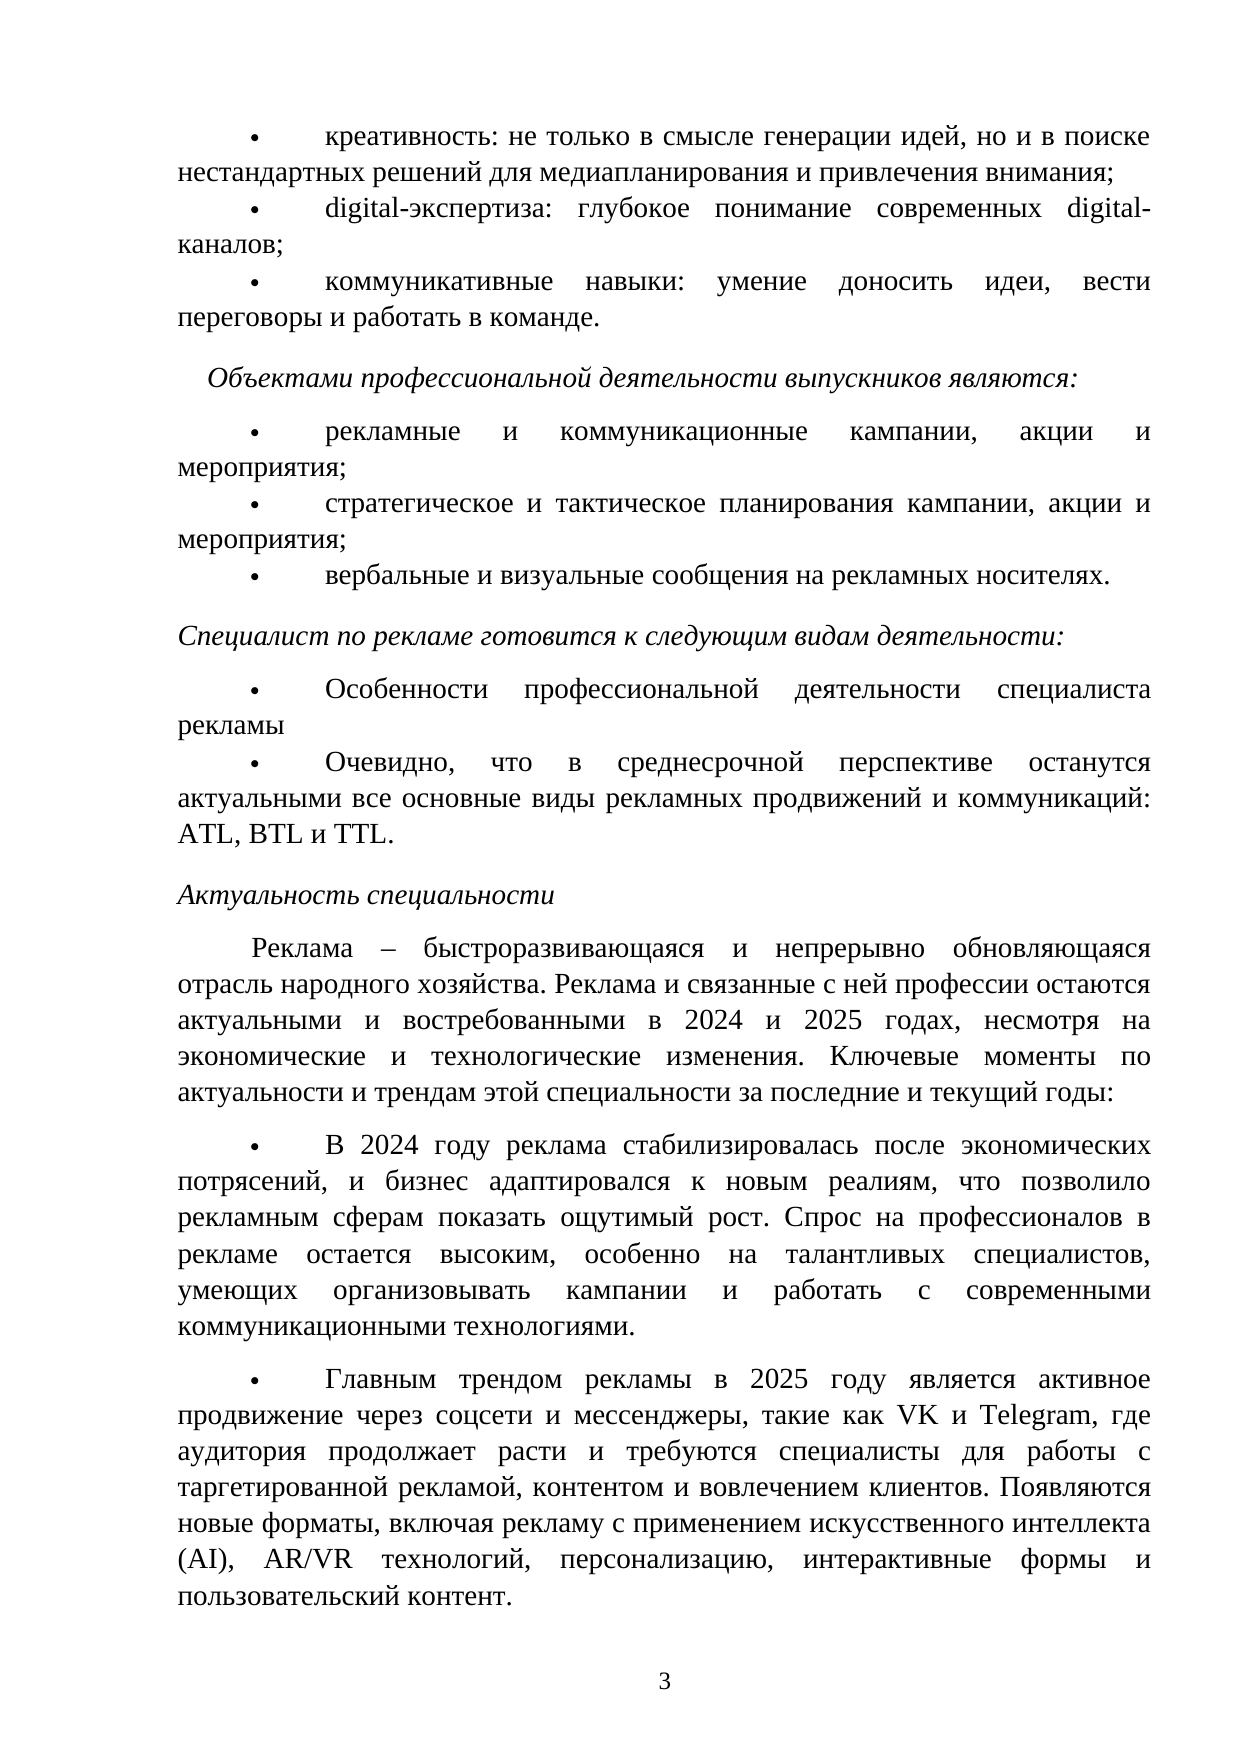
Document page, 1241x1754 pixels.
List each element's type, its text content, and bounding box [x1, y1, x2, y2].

text Реклама – быстроразвивающаяся и непрерывно обновляющаяся отрасль народного хозяйства. Реклама и связанные с ней профессии остаются актуальными и востребованными в 2024 и 2025 годах, несмотря на экономические и технологические изменения. Ключевые моменты по актуальности и трендам этой специальности за последние и текущий годы: [177, 930, 1152, 1108]
list Главным трендом рекламы в 2025 году является активное продвижение через соцсети и мессенджеры, такие как VK и Telegram, где аудитория продолжает расти и требуются специалисты для работы с таргетированной рекламой, контентом и вовлечением клиентов. Появляются новые форматы, включая рекламу с применением искусственного интеллекта (AI), AR/VR технологий, персонализацию, интерактивные формы и пользовательский контент. [177, 1361, 1152, 1611]
list В 2024 году реклама стабилизировалась после экономических потрясений, и бизнес адаптировался к новым реалиям, что позволило рекламным сферам показать ощутимый рост. Спрос на профессионалов в рекламе остается высоким, особенно на талантливых специалистов, умеющих организовывать кампании и работать с современными коммуникационными технологиями. [177, 1127, 1152, 1342]
list вербальные и визуальные сообщения на рекламных носителях. [177, 557, 1152, 591]
list digital-экспертиза: глубокое понимание современных digital-каналов; [177, 190, 1152, 260]
text Актуальность специальности [177, 877, 1152, 911]
list стратегическое и тактическое планирования кампании, акции и мероприятия; [177, 485, 1152, 555]
list Очевидно, что в среднесрочной перспективе останутся актуальными все основные виды рекламных продвижений и коммуникаций: ATL, BTL и TTL. [177, 744, 1152, 849]
text Объектами профессиональной деятельности выпускников являются: [207, 360, 1152, 393]
list коммуникативные навыки: умение доносить идеи, вести переговоры и работать в команде. [177, 263, 1152, 332]
list рекламные и коммуникационные кампании, акции и мероприятия; [177, 413, 1152, 482]
text Специалист по рекламе готовится к следующим видам деятельности: [177, 618, 1152, 652]
list креативность: не только в смысле генерации идей, но и в поиске нестандартных решений для медиапланирования и привлечения внимания; [177, 118, 1152, 188]
list Особенности профессиональной деятельности специалиста рекламы [177, 671, 1152, 741]
